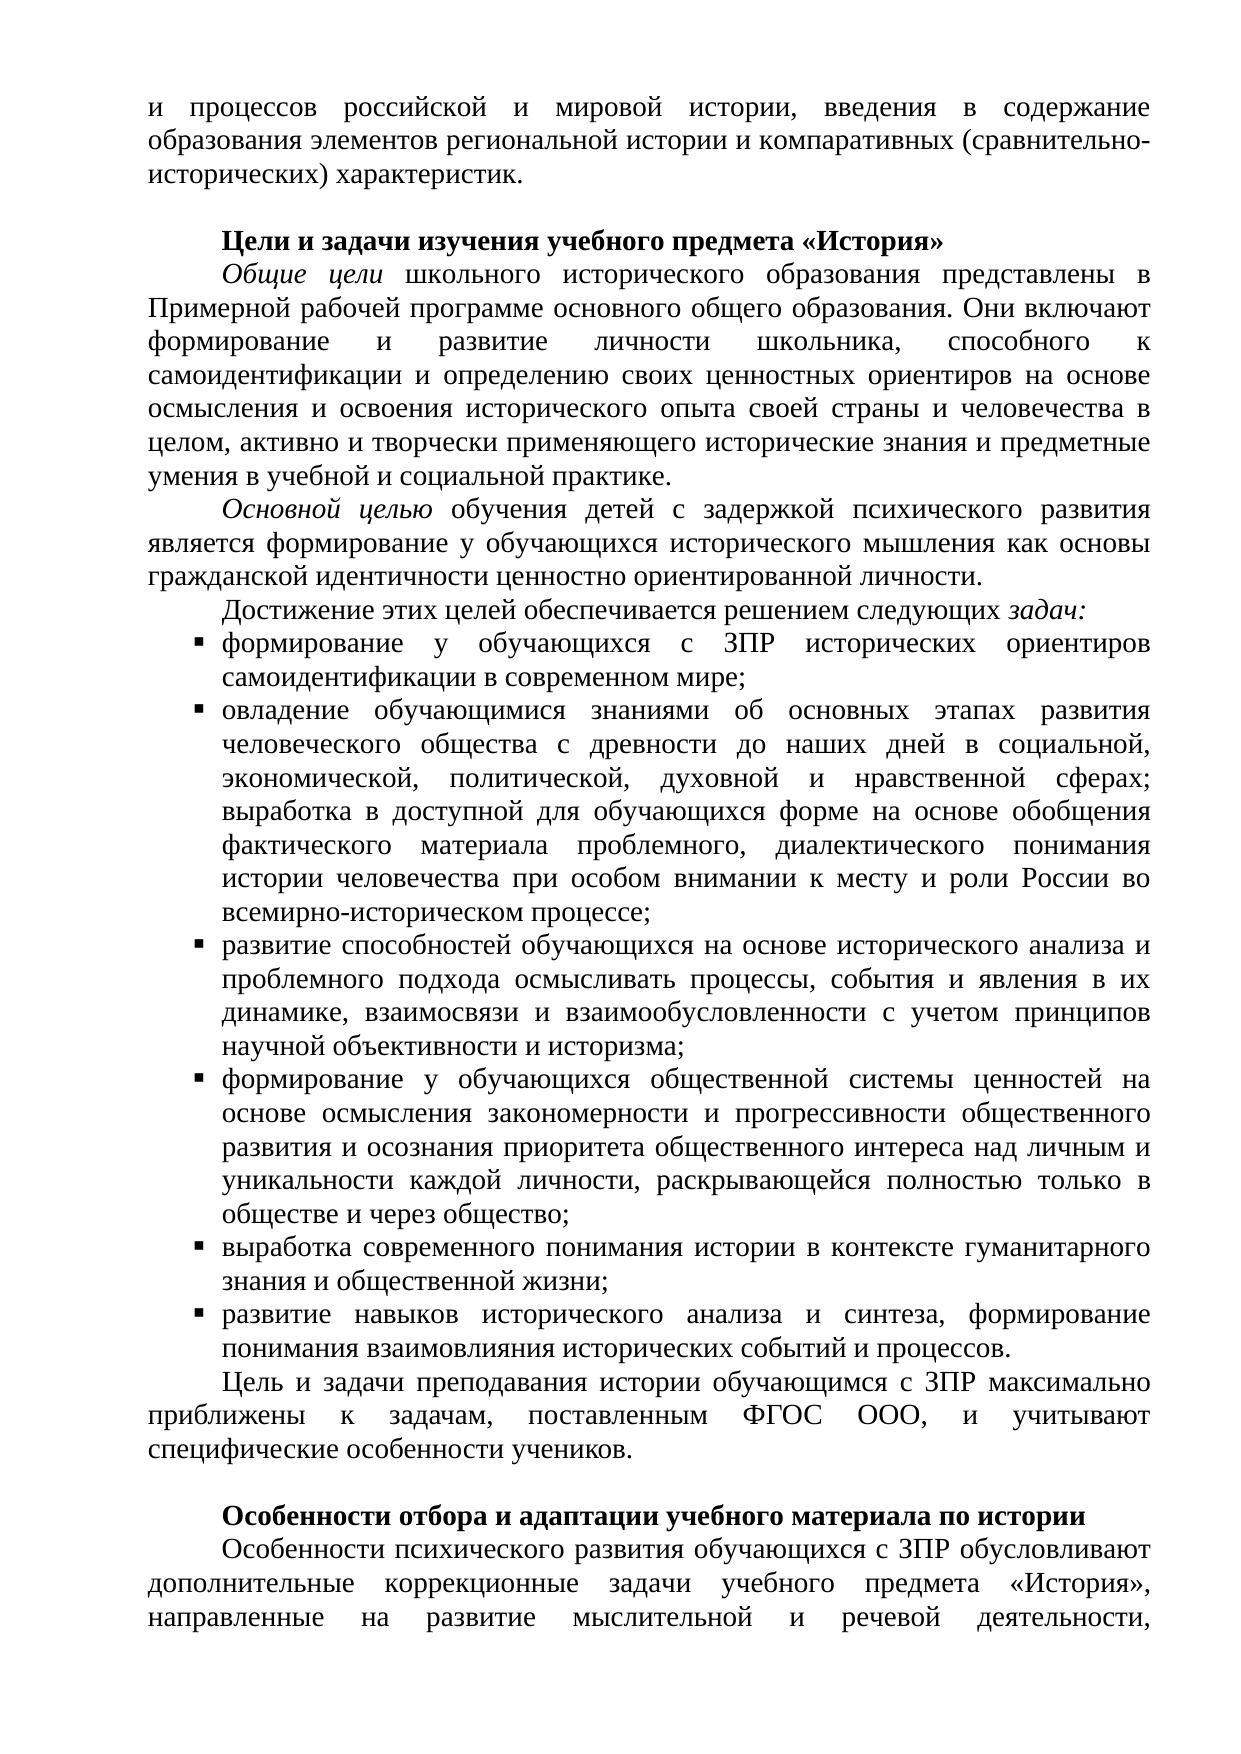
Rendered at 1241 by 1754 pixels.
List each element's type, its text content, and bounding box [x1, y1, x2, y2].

list овладение обучающимися знаниями об основных этапах развития человеческого общества с древности до наших дней в социальной, экономической, политической, духовной и нравственной сферах; выработка в доступной для обучающихся форме на основе обобщения фактического материала проблемного, диалектического понимания истории человечества при особом внимании к месту и роли России во всемирно-историческом процессе; [192, 692, 1152, 927]
text Особенности отбора и адаптации учебного материала по истории [148, 1498, 1152, 1532]
list формирование у обучающихся общественной системы ценностей на основе осмысления закономерности и прогрессивности общественного развития и осознания приоритета общественного интереса над личным и уникальности каждой личности, раскрывающейся полностью только в обществе и через общество; [192, 1062, 1152, 1229]
list развитие способностей обучающихся на основе исторического анализа и проблемного подхода осмысливать процессы, события и явления в их динамике, взаимосвязи и взаимообусловленности с учетом принципов научной объективности и историзма; [192, 927, 1152, 1062]
text Общие цели школьного исторического образования представлены в Примерной рабочей программе основного общего образования. Они включают формирование и развитие личности школьника, способного к самоидентификации и определению своих ценностных ориентиров на основе осмысления и освоения исторического опыта своей страны и человечества в целом, активно и творчески применяющего исторические знания и предметные умения в учебной и социальной практике. [148, 256, 1152, 491]
text Цель и задачи преподавания истории обучающимся с ЗПР максимально приближены к задачам, поставленным ФГОС ООО, и учитывают специфические особенности учеников. [148, 1364, 1152, 1464]
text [148, 89, 1152, 189]
list формирование у обучающихся с ЗПР исторических ориентиров самоидентификации в современном мире; [192, 625, 1152, 692]
list выработка современного понимания истории в контексте гуманитарного знания и общественной жизни; [192, 1229, 1152, 1297]
text Достижение этих целей обеспечивается решением следующих задач: [148, 592, 1152, 625]
text Основной целью обучения детей с задержкой психического развития является формирование у обучающихся исторического мышления как основы гражданской идентичности ценностно ориентированной личности. [148, 491, 1152, 592]
list развитие навыков исторического анализа и синтеза, формирование понимания взаимовлияния исторических событий и процессов. [192, 1297, 1152, 1364]
text Цели и задачи изучения учебного предмета «История» [148, 223, 1152, 256]
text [148, 1532, 1152, 1632]
